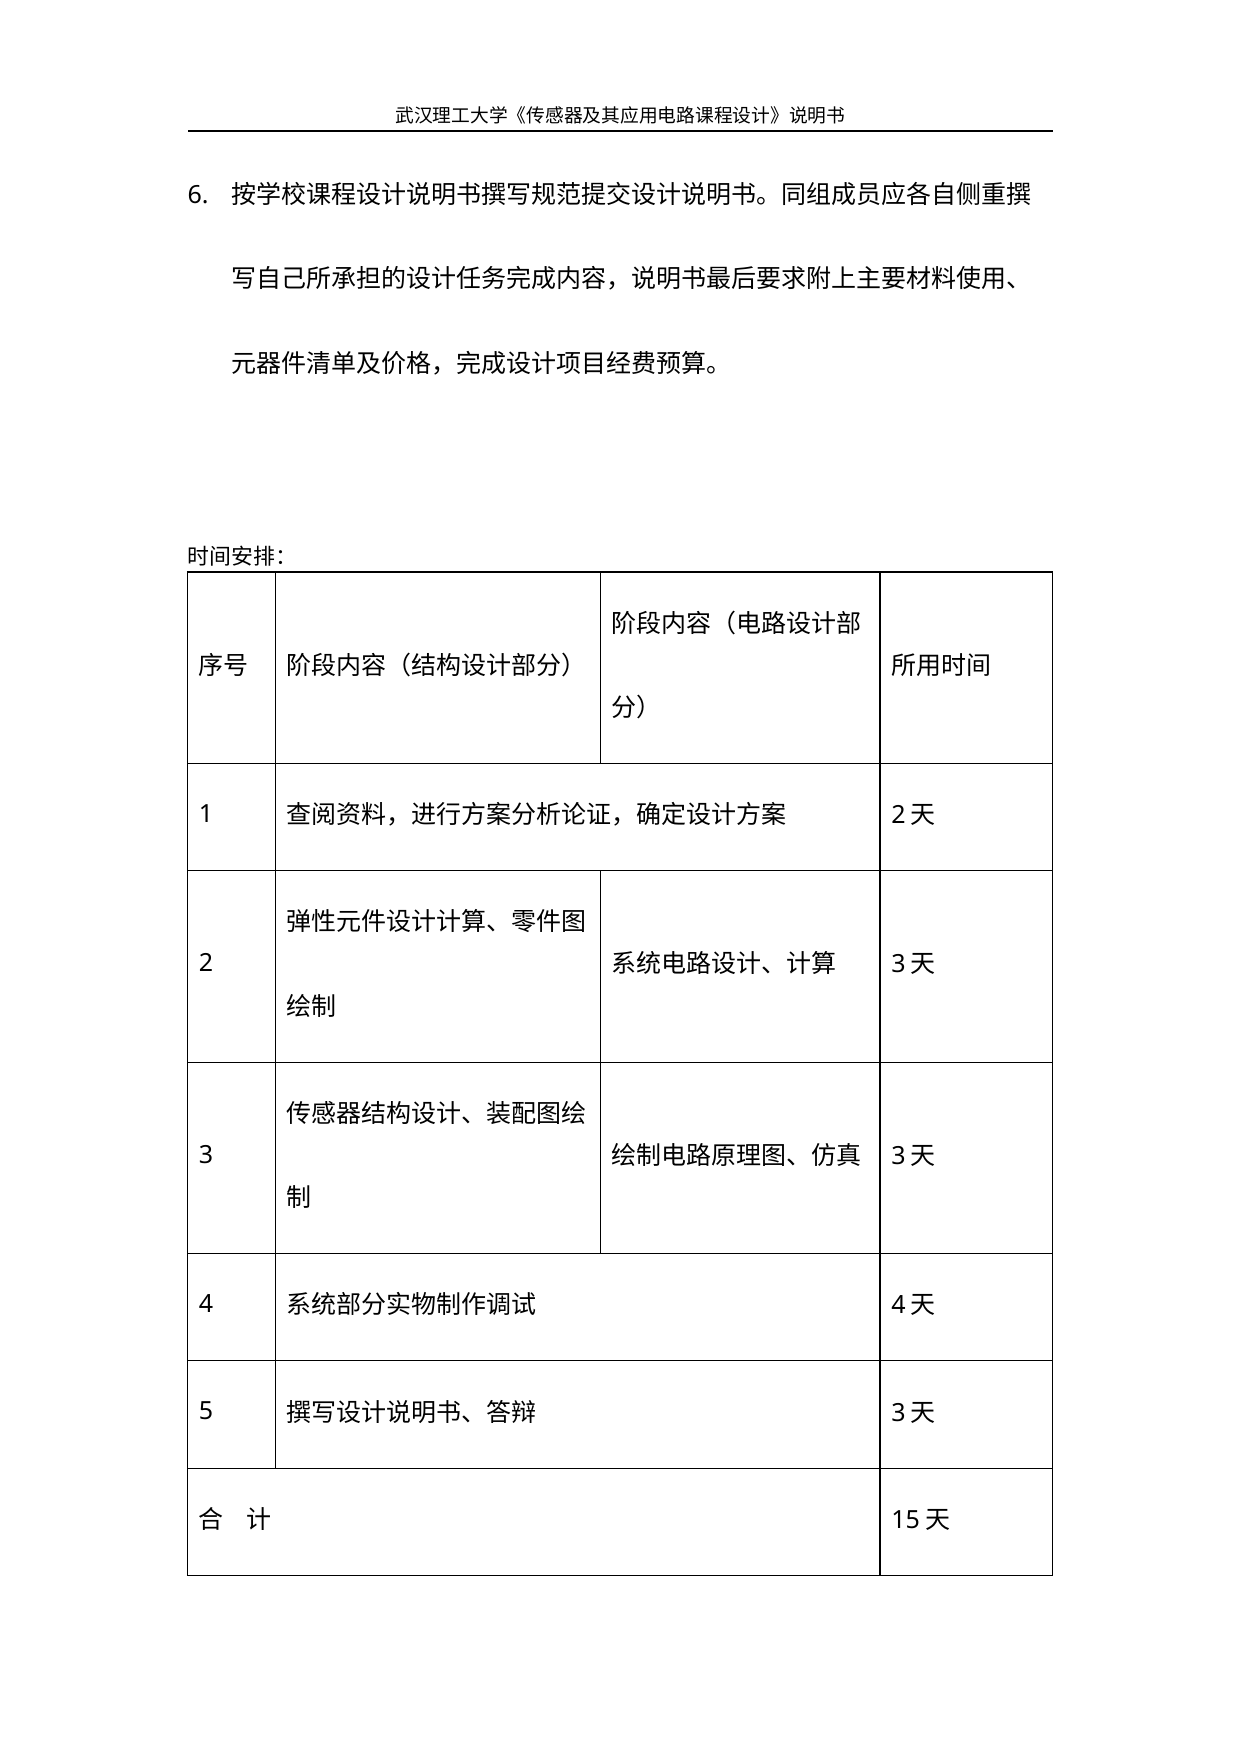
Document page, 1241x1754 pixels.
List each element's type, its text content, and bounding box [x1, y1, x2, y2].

table_cell 4天 [881, 1254, 1052, 1360]
table_cell 3 [188, 1063, 275, 1253]
list 按学校课程设计说明书撰写规范提交设计说明书。同组成员应各自侧重撰写自己所承担的设计任务完成内容，说明书最后要求附上主要材料使用、元器件清单及价格，完成设计项目经费预算。 [187, 160, 1053, 394]
table_header 序号 [188, 573, 275, 763]
table_cell 5 [188, 1361, 275, 1467]
table_cell 撰写设计说明书、答辩 [276, 1361, 879, 1467]
table_cell 3天 [881, 1361, 1052, 1467]
table_cell 绘制电路原理图、仿真 [601, 1063, 879, 1253]
table_header 所用时间 [881, 573, 1052, 763]
table_cell 系统部分实物制作调试 [276, 1254, 879, 1360]
table_cell 15天 [881, 1469, 1052, 1574]
table_cell 系统电路设计、计算 [601, 871, 879, 1062]
table_cell 2天 [881, 764, 1052, 870]
text 时间安排： [187, 539, 1053, 571]
table_header 阶段内容（电路设计部分） [601, 573, 879, 763]
table_cell 1 [188, 764, 275, 870]
table_cell 3天 [881, 871, 1052, 1062]
table_cell 4 [188, 1254, 275, 1360]
table_cell 弹性元件设计计算、零件图绘制 [276, 871, 600, 1062]
table_cell 合 计 [188, 1469, 879, 1574]
table_header 阶段内容（结构设计部分） [276, 573, 600, 763]
table_cell 传感器结构设计、装配图绘制 [276, 1063, 600, 1253]
table_cell 3天 [881, 1063, 1052, 1253]
table_cell 2 [188, 871, 275, 1062]
table_cell 查阅资料，进行方案分析论证，确定设计方案 [276, 764, 879, 870]
